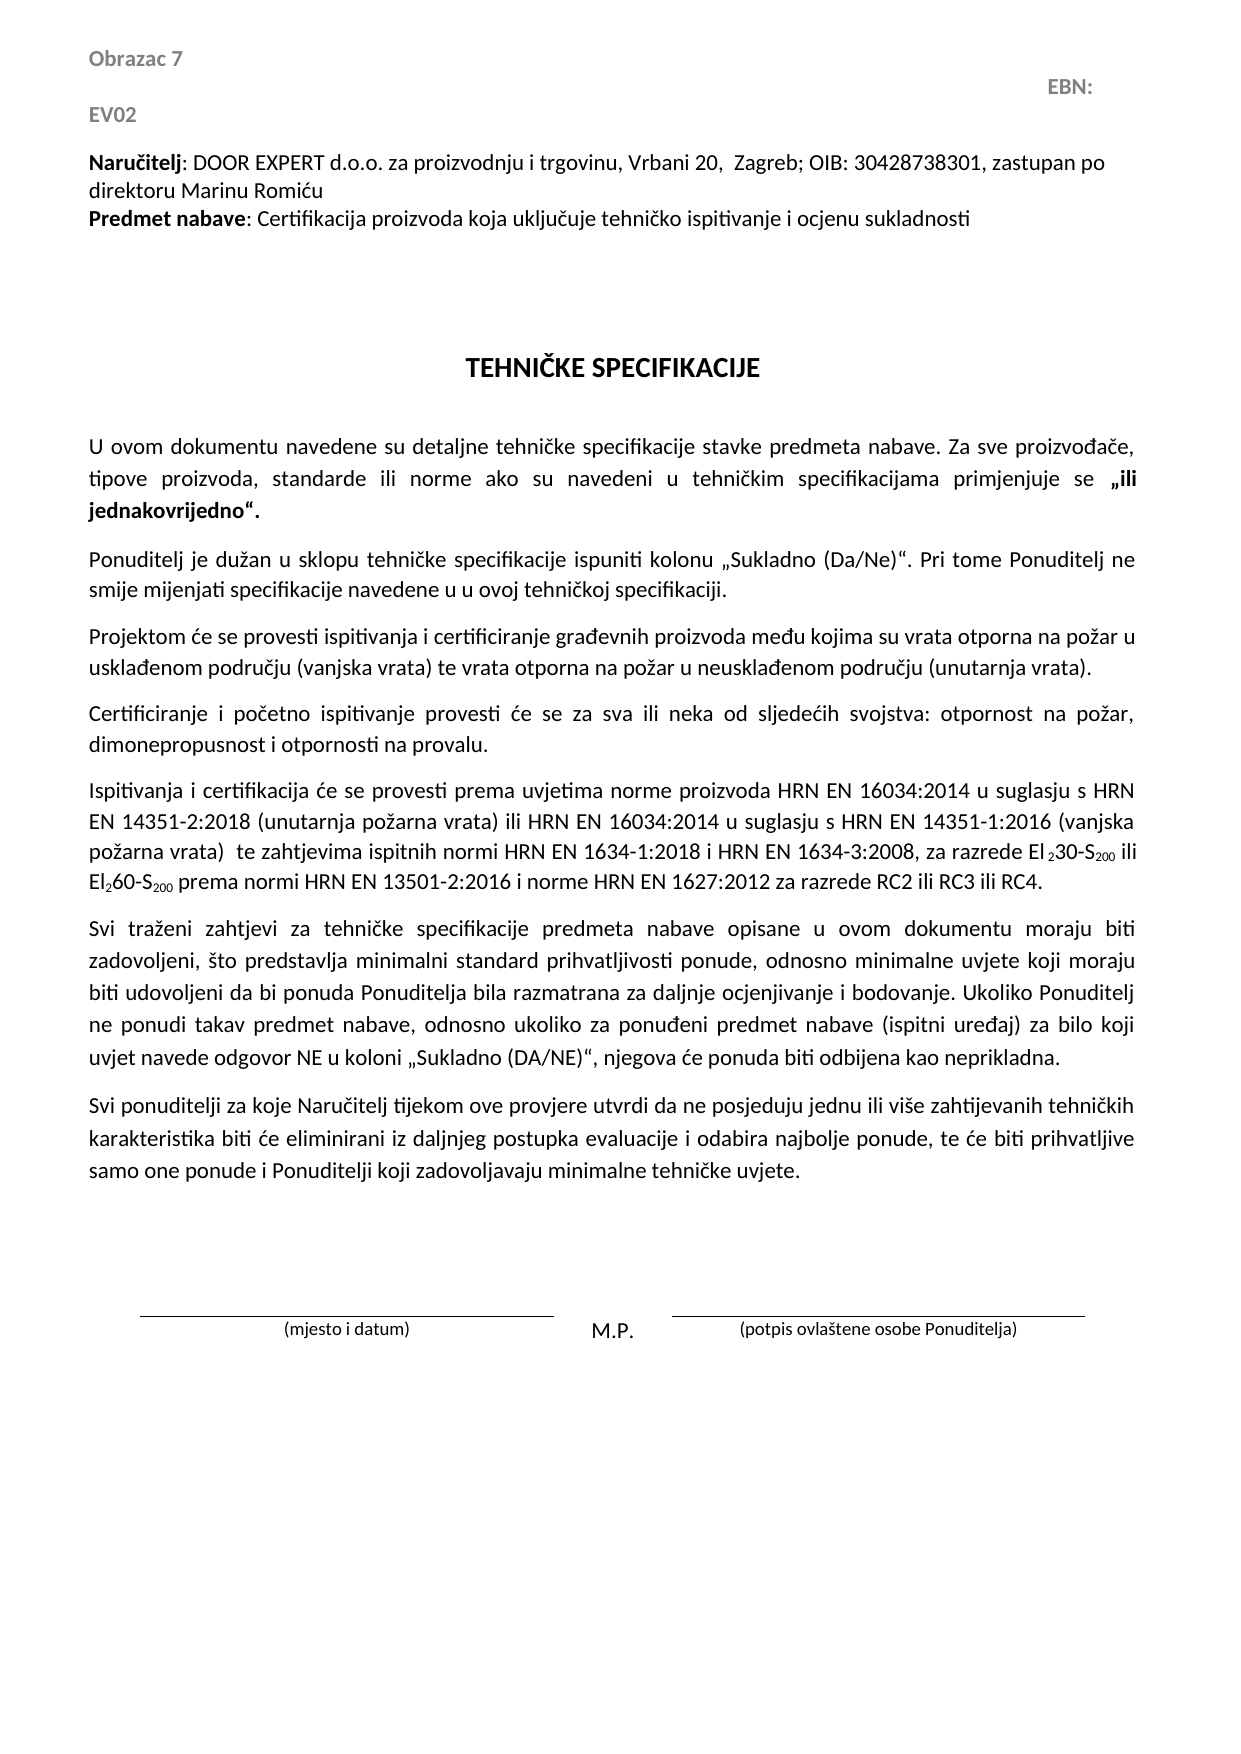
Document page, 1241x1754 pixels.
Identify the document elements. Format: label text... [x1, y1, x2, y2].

table_header M.P. [554, 1316, 672, 1345]
text Certificiranje i početno ispitivanje provesti će se za sva ili neka od sljedećih svojstva: otpornost na požar, dimonepropusnost i otpornosti na provalu. [89, 699, 1137, 758]
table_header (mjesto i datum) [140, 1317, 554, 1345]
text Svi ponuditelji za koje Naručitelj tijekom ove provjere utvrdi da ne posjeduju jednu ili više zahtijevanih tehničkih karakteristika biti će eliminirani iz daljnjeg postupka evaluacije i odabira najbolje ponude, te će biti prihvatljive samo one ponude i Ponuditelji koji zadovoljavaju minimalne tehničke uvjete. [89, 1092, 1137, 1184]
text Svi traženi zahtjevi za tehničke specifikacije predmeta nabave opisane u ovom dokumentu moraju biti zadovoljeni, što predstavlja minimalni standard prihvatljivosti ponude, odnosno minimalne uvjete koji moraju biti udovoljeni da bi ponuda Ponuditelja bila razmatrana za daljnje ocjenjivanje i bodovanje. Ukoliko Ponuditelj ne ponudi takav predmet nabave, odnosno ukoliko za ponuđeni predmet nabave (ispitni uređaj) za bilo koji uvjet navede odgovor NE u koloni „Sukladno (DA/NE)“, njegova će ponuda biti odbijena kao neprikladna. [89, 914, 1137, 1071]
table_header (potpis ovlaštene osobe Ponuditelja) [672, 1317, 1085, 1345]
list Predmet nabave: Certifikacija proizvoda koja uključuje tehničko ispitivanje i ocjenu sukladnosti [89, 204, 1137, 232]
text Ponuditelj je dužan u sklopu tehničke specifikacije ispuniti kolonu „Sukladno (Da/Ne)“. Pri tome Ponuditelj ne smije mijenjati specifikacije navedene u u ovoj tehničkoj specifikaciji. [89, 545, 1137, 603]
subtitle TEHNIČKE SPECIFIKACIJE [89, 349, 1137, 385]
text U ovom dokumentu navedene su detaljne tehničke specifikacije stavke predmeta nabave. Za sve proizvođače, tipove proizvoda, standarde ili norme ako su navedeni u tehničkim specifikacijama primjenjuje se „ili jednakovrijedno“. [89, 432, 1137, 524]
text Projektom će se provesti ispitivanja i certificiranje građevnih proizvoda među kojima su vrata otporna na požar u usklađenom području (vanjska vrata) te vrata otporna na požar u neusklađenom području (unutarnja vrata). [89, 622, 1137, 681]
list Naručitelj: DOOR EXPERT d.o.o. za proizvodnju i trgovinu, Vrbani 20, Zagreb; OIB: 30428738301, zastupan po direktoru Marinu Romiću [89, 148, 1137, 204]
text Ispitivanja i certifikacija će se provesti prema uvjetima norme proizvoda HRN EN 16034:2014 u suglasju s HRN EN 14351-2:2018 (unutarnja požarna vrata) ili HRN EN 16034:2014 u suglasju s HRN EN 14351-1:2016 (vanjska požarna vrata) te zahtjevima ispitnih normi HRN EN 1634-1:2018 i HRN EN 1634-3:2008, za razrede El230-S200 ili El260-S200 prema normi HRN EN 13501-2:2016 i norme HRN EN 1627:2012 za razrede RC2 ili RC3 ili RC4. [89, 777, 1137, 895]
